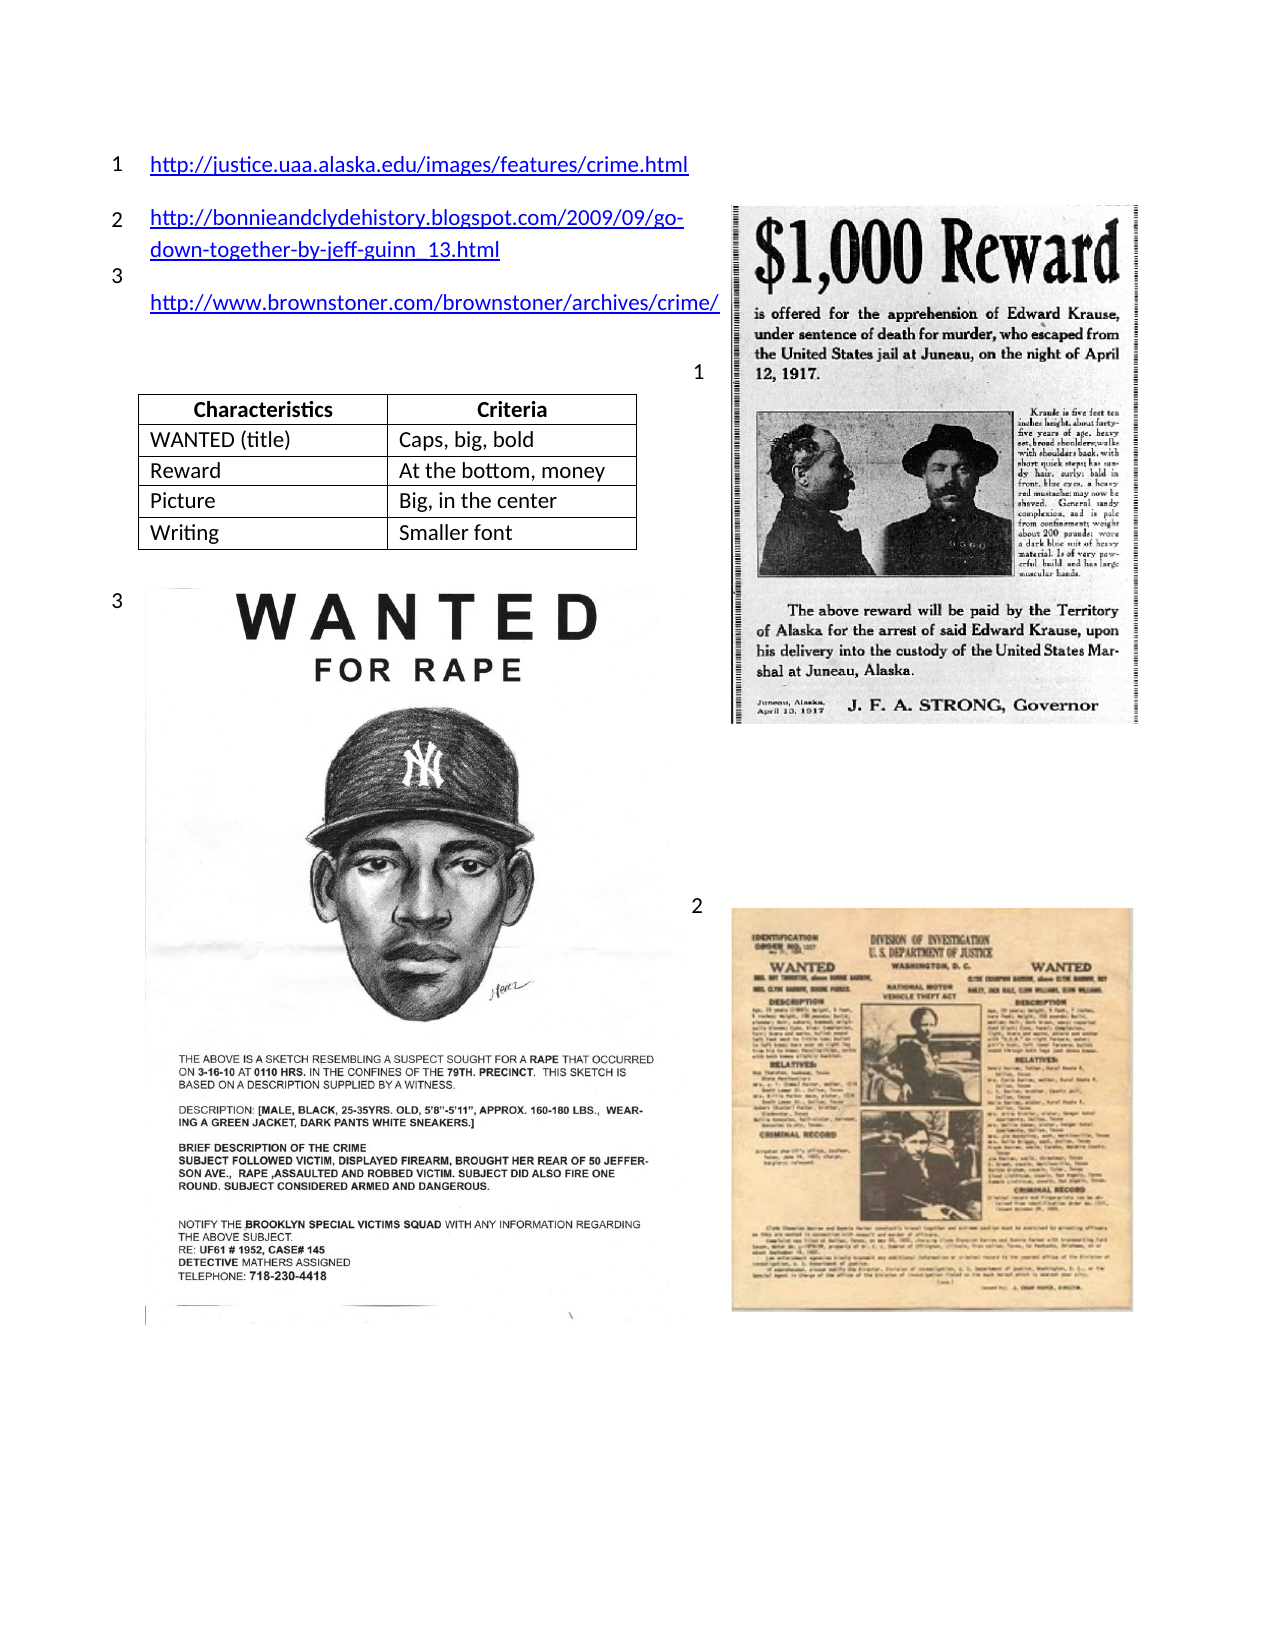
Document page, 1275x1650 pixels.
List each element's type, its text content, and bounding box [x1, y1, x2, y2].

table_cell Caps, big, bold [388, 425, 636, 456]
table_cell Big, in the center [388, 486, 636, 517]
text http://www.brownstoner.com/brownstoner/archives/crime/ [150, 288, 731, 316]
table_cell Picture [139, 486, 387, 517]
table_cell At the bottom, money [388, 457, 636, 485]
picture [731, 908, 1134, 1312]
text http://bonnieandclydehistory.blogspot.com/2009/09/go-down-together-by-jeff-guinn_13.html [150, 203, 1125, 263]
table_header Characteristics [139, 395, 387, 424]
text http://justice.uaa.alaska.edu/images/features/crime.html [150, 150, 1125, 178]
table_header Criteria [388, 395, 636, 424]
table_cell WANTED (title) [139, 425, 387, 456]
table_cell Writing [139, 518, 387, 548]
picture [145, 588, 684, 1330]
table_cell Reward [139, 457, 387, 485]
table_cell Smaller font [388, 518, 636, 548]
picture [731, 205, 1148, 734]
